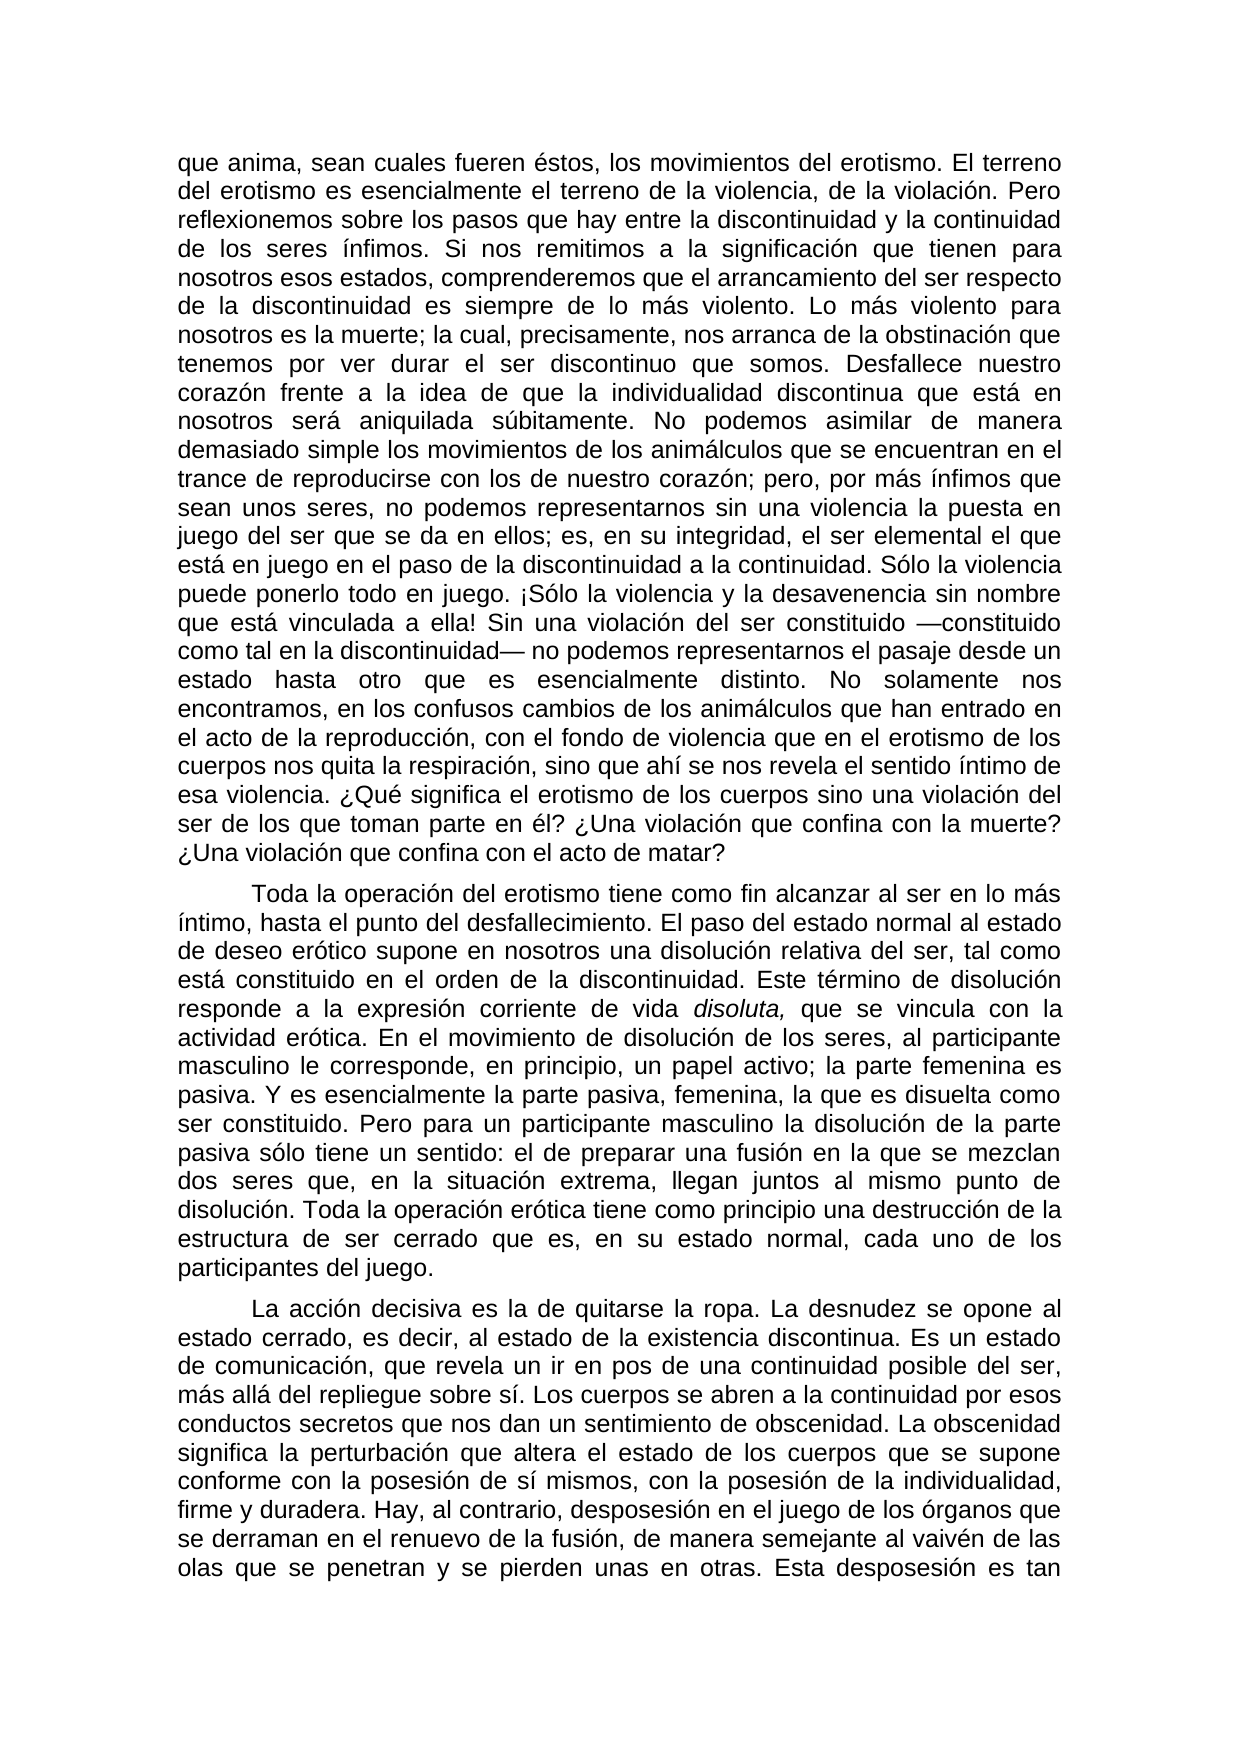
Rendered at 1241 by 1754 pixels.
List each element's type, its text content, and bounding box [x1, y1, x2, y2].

text Toda la operación del erotismo tiene como fin alcanzar al ser en lo más íntimo, hasta el punto del desfallecimiento. El paso del estado normal al estado de deseo erótico supone en nosotros una disolución relativa del ser, tal como está constituido en el orden de la discontinuidad. Este término de disolución responde a la expresión corriente de vida disoluta, que se vincula con la actividad erótica. En el movimiento de disolución de los seres, al participante masculino le corresponde, en principio, un papel activo; la parte femenina es pasiva. Y es esencialmente la parte pasiva, femenina, la que es disuelta como ser constituido. Pero para un participante masculino la disolución de la parte pasiva sólo tiene un sentido: el de preparar una fusión en la que se mezclan dos seres que, en la situación extrema, llegan juntos al mismo punto de disolución. Toda la operación erótica tiene como principio una destrucción de la estructura de ser cerrado que es, en su estado normal, cada uno de los participantes del juego. [177, 879, 1063, 1281]
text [177, 148, 1063, 866]
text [177, 1294, 1063, 1581]
